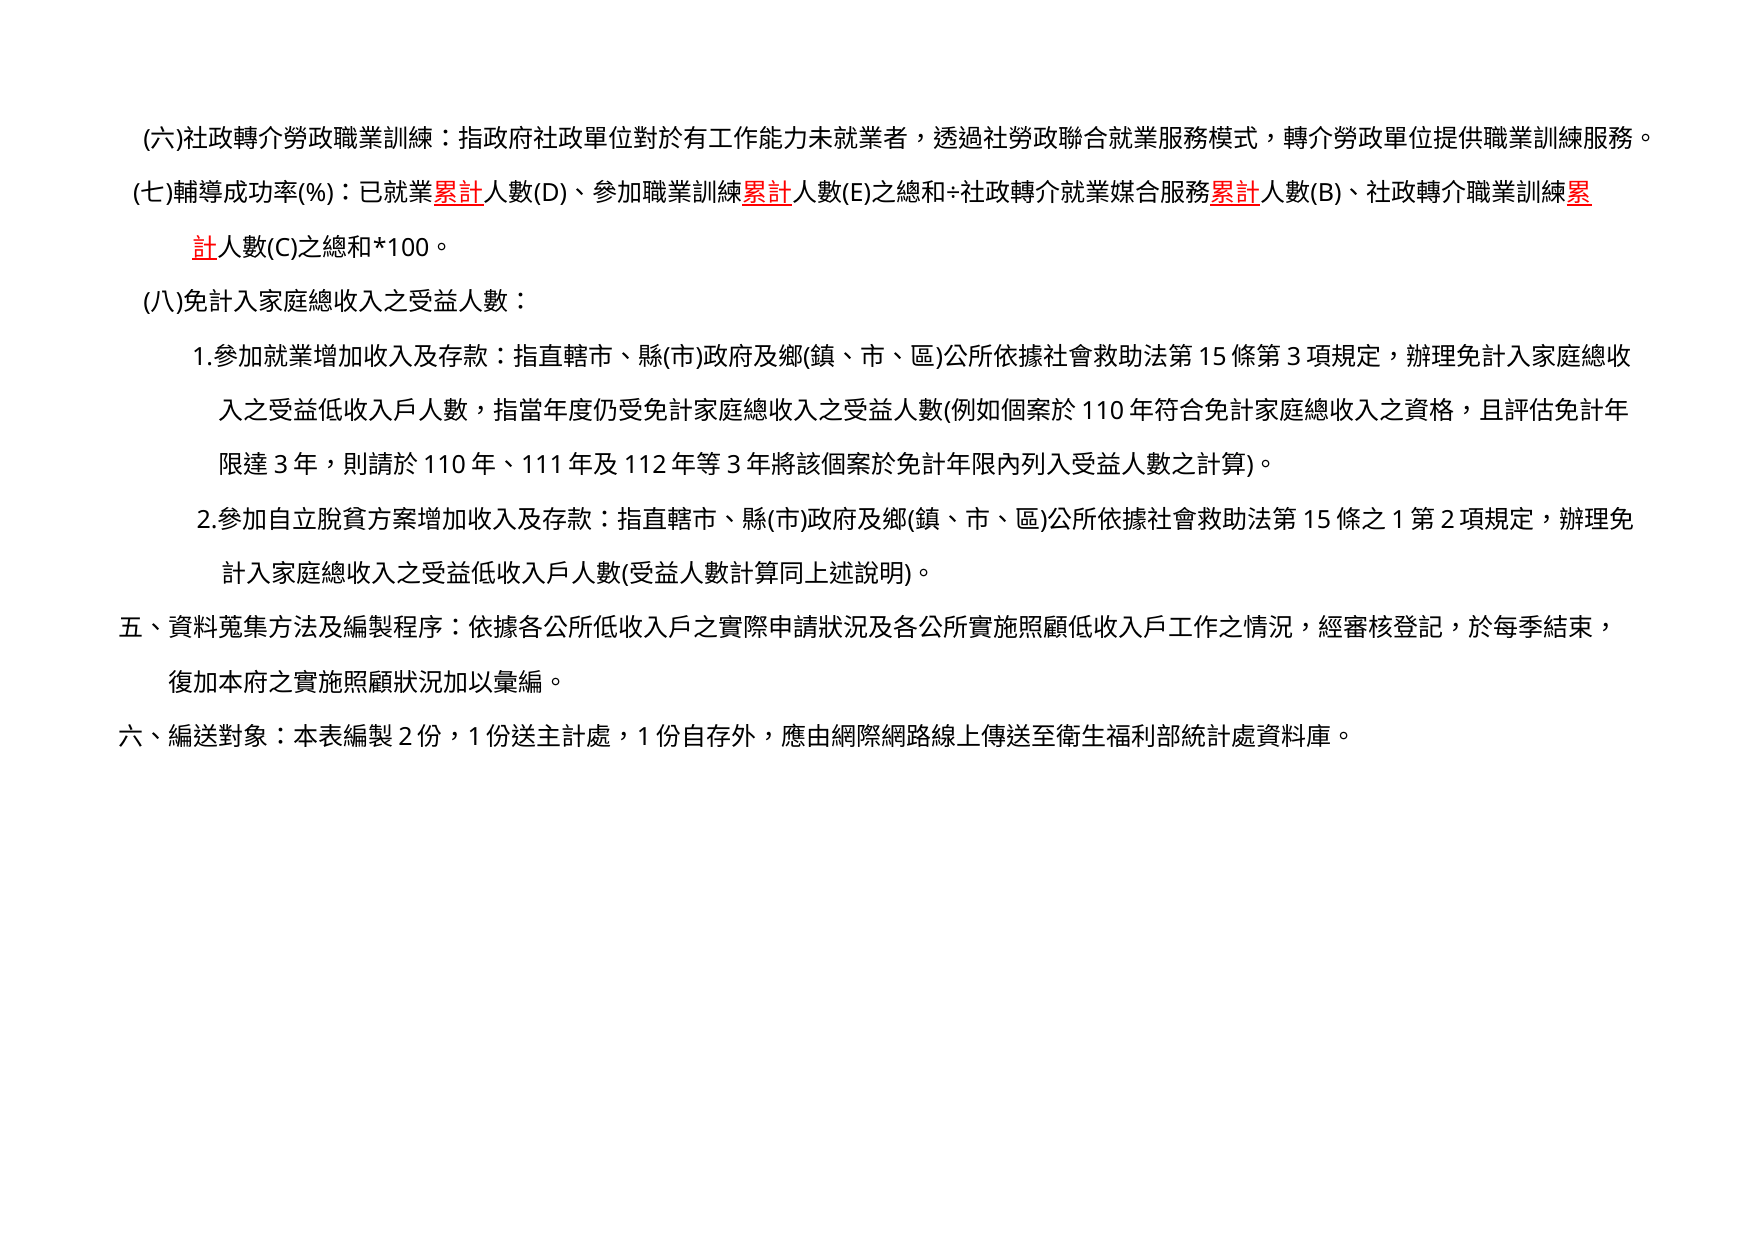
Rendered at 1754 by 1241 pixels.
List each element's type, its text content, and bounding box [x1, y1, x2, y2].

text 六、編送對象：本表編製2份，1份送主計處，1份自存外，應由網際網路線上傳送至衛生福利部統計處資料庫。 [118, 717, 1636, 753]
text (七)輔導成功率(%)：已就業累計人數(D)、參加職業訓練累計人數(E)之總和÷社政轉介就業媒合服務累計人數(B)、社政轉介職業訓練累 [126, 173, 1636, 209]
text 計人數(C)之總和*100。 [162, 227, 1636, 263]
text (八)免計入家庭總收入之受益人數： [143, 282, 1636, 318]
text 1.參加就業增加收入及存款：指直轄市、縣(市)政府及鄉(鎮、市、區)公所依據社會救助法第15條第3項規定，辦理免計入家庭總收入之受益低收入戶人數，指當年度仍受免計家庭總收入之受益人數(例如個案於110年符合免計家庭總收入之資格，且評估免計年限達3年，則請於110年、111年及112年等3年將該個案於免計年限內列入受益人數之計算)。 [192, 336, 1636, 481]
text 2.參加自立脫貧方案增加收入及存款：指直轄市、縣(市)政府及鄉(鎮、市、區)公所依據社會救助法第15條之1第2項規定，辦理免計入家庭總收入之受益低收入戶人數(受益人數計算同上述說明)。 [196, 499, 1636, 590]
text (六)社政轉介勞政職業訓練：指政府社政單位對於有工作能力未就業者，透過社勞政聯合就業服務模式，轉介勞政單位提供職業訓練服務。 [143, 118, 1636, 155]
text 五、資料蒐集方法及編製程序：依據各公所低收入戶之實際申請狀況及各公所實施照顧低收入戶工作之情況，經審核登記，於每季結束，復加本府之實施照顧狀況加以彙編。 [118, 608, 1636, 698]
